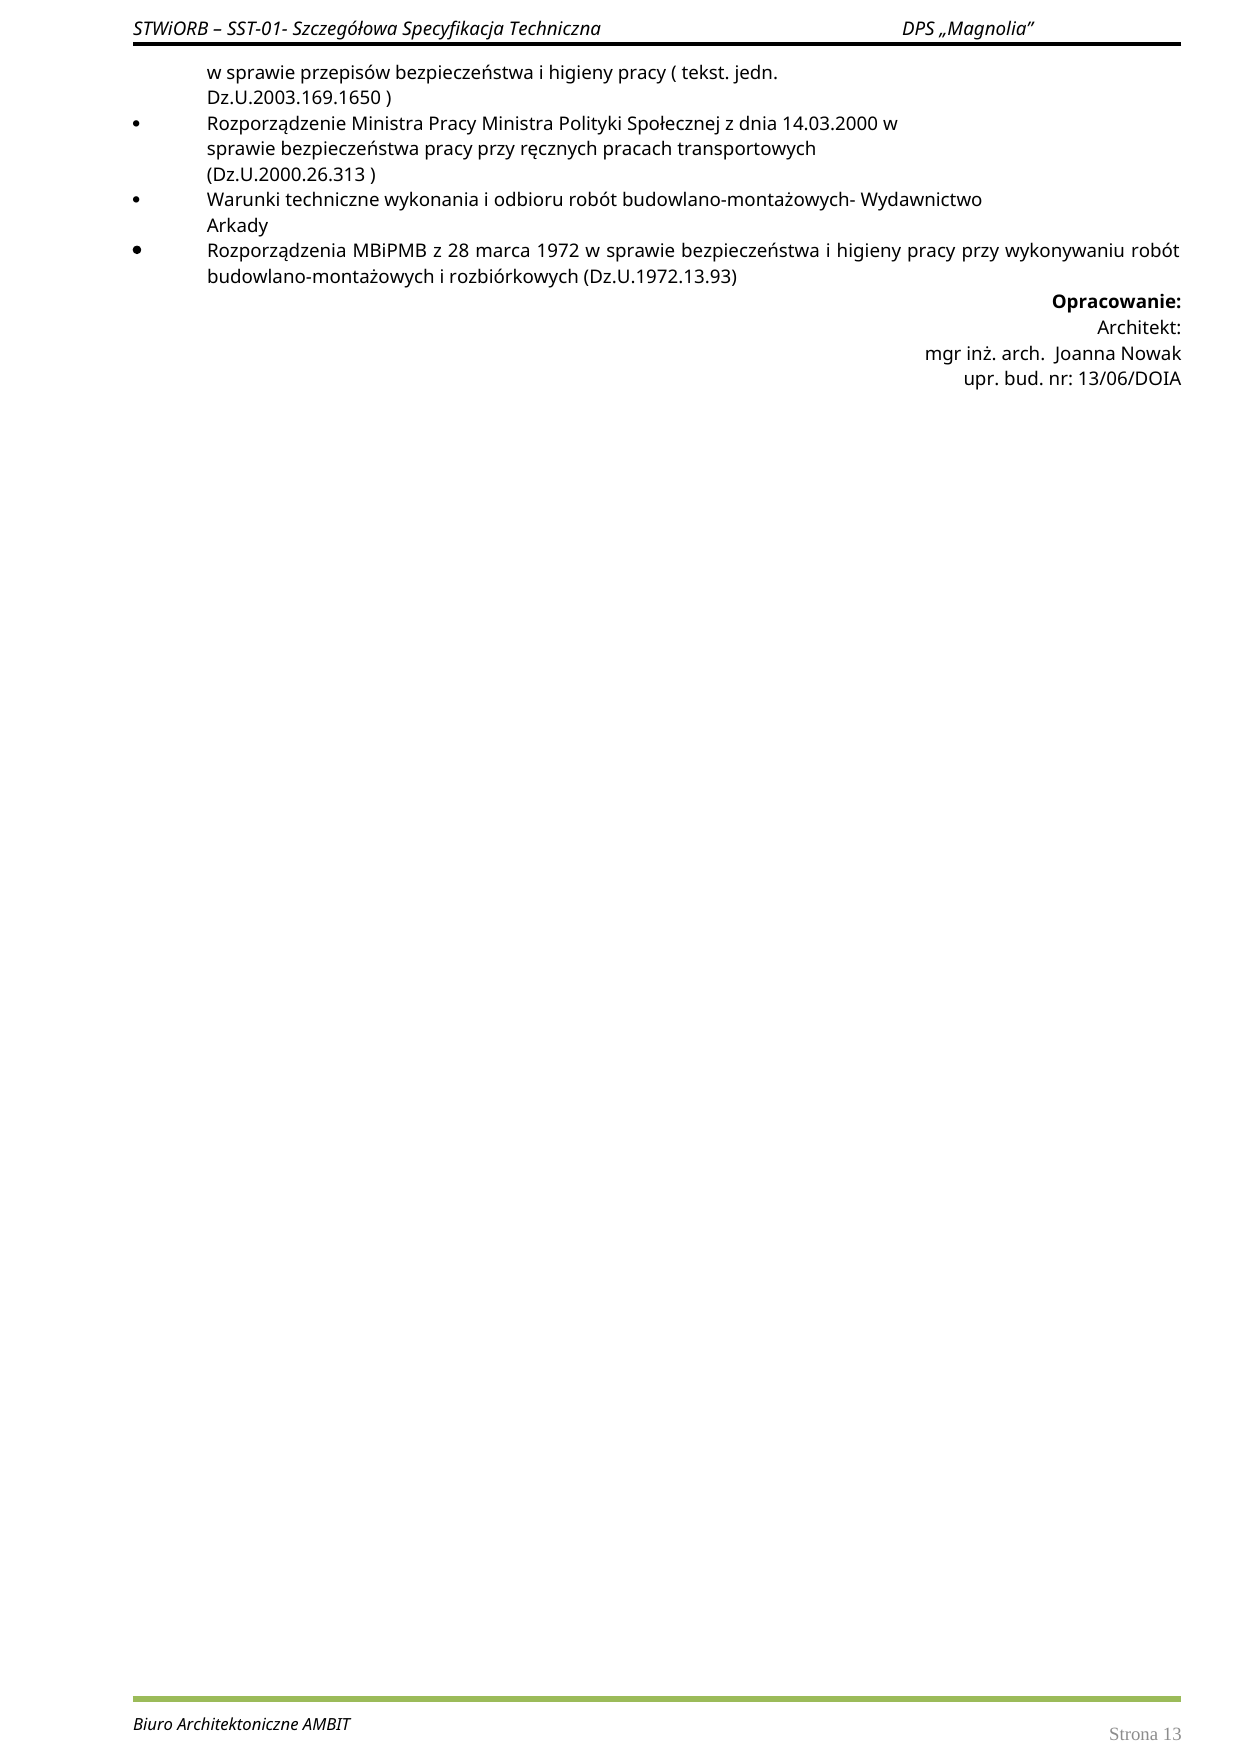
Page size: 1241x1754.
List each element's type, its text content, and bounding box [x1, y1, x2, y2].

text Dz.U.2003.169.1650 ) [133, 84, 1181, 110]
text Opracowanie: [170, 289, 1181, 314]
text (Dz.U.2000.26.313 ) [207, 161, 1181, 187]
list Warunki techniczne wykonania i odbioru robót budowlano-montażowych- Wydawnictwo [133, 187, 1181, 212]
text Arkady [133, 212, 1181, 238]
text mgr inż. arch. Joanna Nowak [170, 340, 1181, 365]
list Rozporządzenia MBiPMB z 28 marca 1972 w sprawie bezpieczeństwa i higieny pracy przy wykonywaniu robót budowlano-montażowych i rozbiórkowych (Dz.U.1972.13.93) [133, 238, 1181, 289]
text w sprawie przepisów bezpieczeństwa i higieny pracy ( tekst. jedn. [133, 59, 1181, 84]
text sprawie bezpieczeństwa pracy przy ręcznych pracach transportowych [207, 136, 1181, 161]
list Rozporządzenie Ministra Pracy Ministra Polityki Społecznej z dnia 14.03.2000 w [133, 110, 1181, 136]
text Architekt: [170, 314, 1181, 340]
text upr. bud. nr: 13/06/DOIA [170, 365, 1181, 391]
